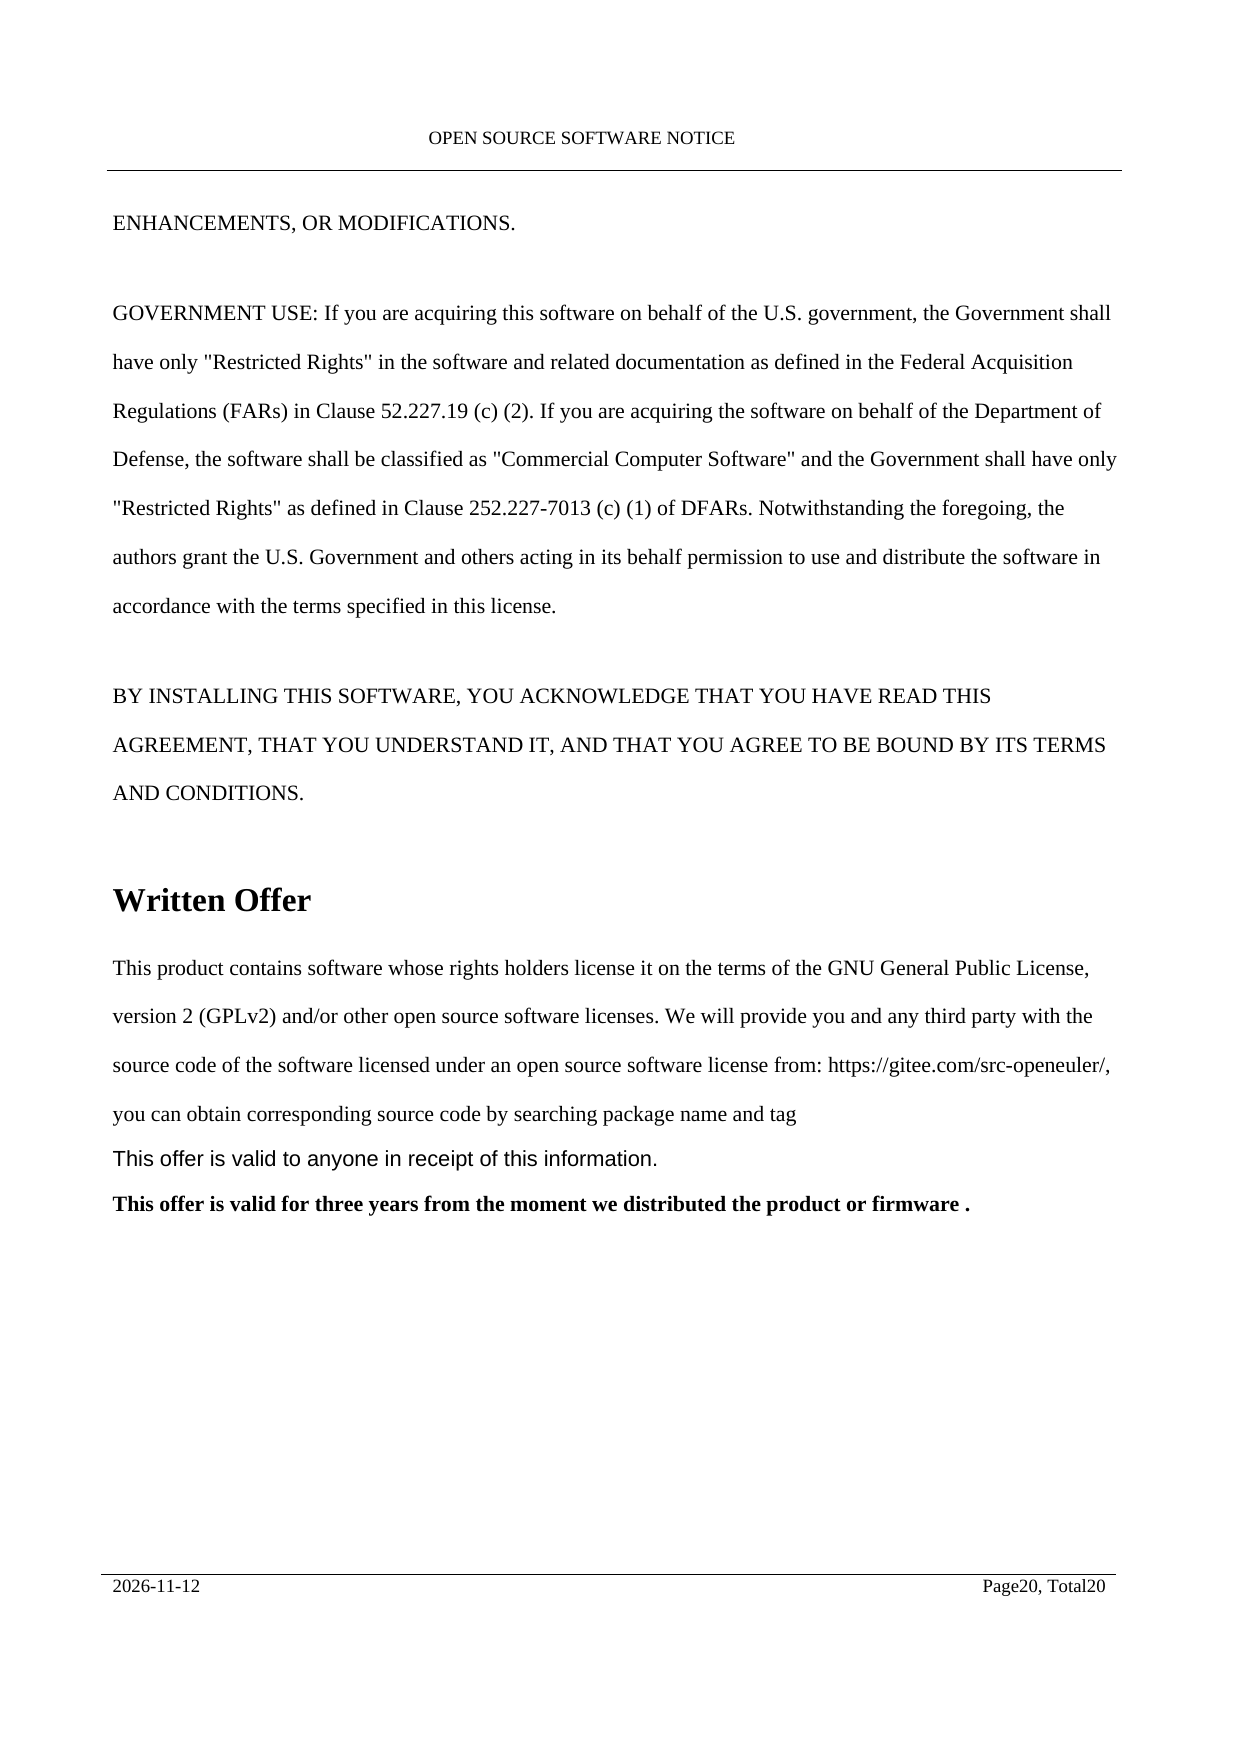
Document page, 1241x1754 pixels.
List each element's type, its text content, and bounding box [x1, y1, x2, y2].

text This product contains software whose rights holders license it on the terms of the GNU General Public License, version 2 (GPLv2) and/or other open source software licenses. We will provide you and any third party with the source code of the software licensed under an open source software license from: https://gitee.com/src-openeuler/, you can obtain corresponding source code by searching package name and tag [112, 951, 1128, 1130]
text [112, 206, 1128, 239]
text Written Offer [112, 867, 1128, 932]
text GOVERNMENT USE: If you are acquiring this software on behalf of the U.S. government, the Government shall have only "Restricted Rights" in the software and related documentation as defined in the Federal Acquisition Regulations (FARs) in Clause 52.227.19 (c) (2). If you are acquiring the software on behalf of the Department of Defense, the software shall be classified as "Commercial Computer Software" and the Government shall have only "Restricted Rights" as defined in Clause 252.227-7013 (c) (1) of DFARs. Notwithstanding the foregoing, the authors grant the U.S. Government and others acting in its behalf permission to use and distribute the software in accordance with the terms specified in this license. [112, 297, 1128, 622]
text This offer is valid to anyone in receipt of this information. [112, 1142, 1128, 1175]
text This offer is valid for three years from the moment we distributed the product or firmware . [112, 1188, 1128, 1220]
text BY INSTALLING THIS SOFTWARE, YOU ACKNOWLEDGE THAT YOU HAVE READ THIS AGREEMENT, THAT YOU UNDERSTAND IT, AND THAT YOU AGREE TO BE BOUND BY ITS TERMS AND CONDITIONS. [112, 679, 1128, 809]
